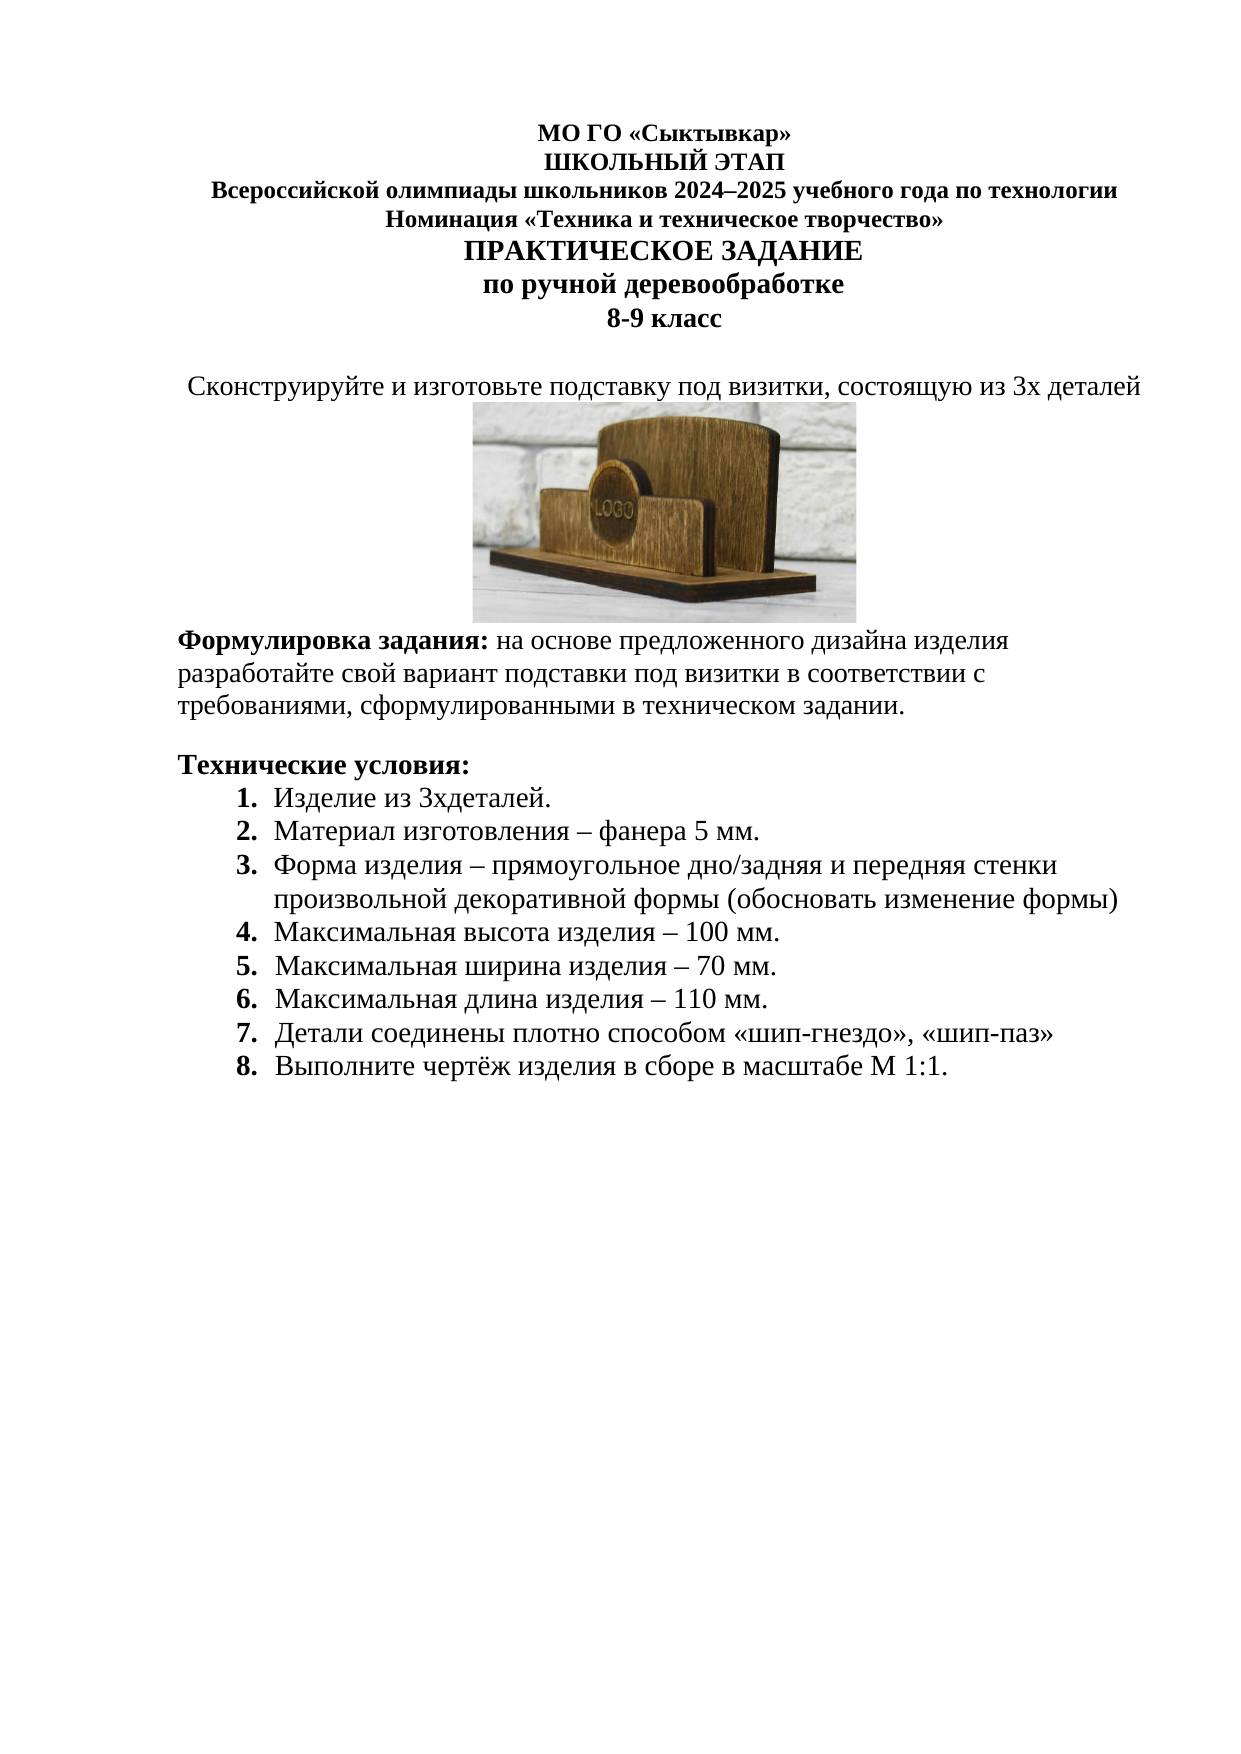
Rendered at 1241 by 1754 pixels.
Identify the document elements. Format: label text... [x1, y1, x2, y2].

list Материал изготовления – фанера 5 мм. [236, 814, 1152, 847]
picture [472, 402, 857, 623]
text ШКОЛЬНЫЙ ЭТАП [177, 147, 1152, 176]
list Форма изделия – прямоугольное дно/задняя и передняя стенки произвольной декоративной формы (обосновать изменение формы) [236, 847, 1152, 914]
list Максимальная длина изделия – 110 мм. [236, 982, 1152, 1015]
subtitle ПРАКТИЧЕСКОЕ ЗАДАНИЕ [367, 233, 961, 267]
list Детали соединены плотно способом «шип-гнездо», «шип-паз» [236, 1015, 1152, 1049]
text 8-9 класс [177, 301, 1152, 334]
text Технические условия: [177, 747, 1152, 781]
text Сконструируйте и изготовьте подставку под визитки, состоящую из 3х деталей [177, 368, 1152, 401]
text Формулировка задания: на основе предложенного дизайна изделия разработайте свой вариант подставки под визитки в соответствии с требованиями, сформулированными в техническом задании. [177, 623, 1152, 721]
text МО ГО «Сыктывкар» [177, 118, 1152, 147]
list Выполните чертёж изделия в сборе в масштабе М 1:1. [236, 1049, 1152, 1082]
text Номинация «Техника и техническое творчество» [177, 204, 1152, 233]
list Максимальная ширина изделия – 70 мм. [236, 948, 1152, 982]
text Всероссийской олимпиады школьников 2024–2025 учебного года по технологии [177, 176, 1152, 204]
list Изделие из 3хдеталей. [236, 781, 1152, 814]
list Максимальная высота изделия – 100 мм. [236, 914, 1152, 948]
text по ручной деревообработке [367, 267, 960, 300]
